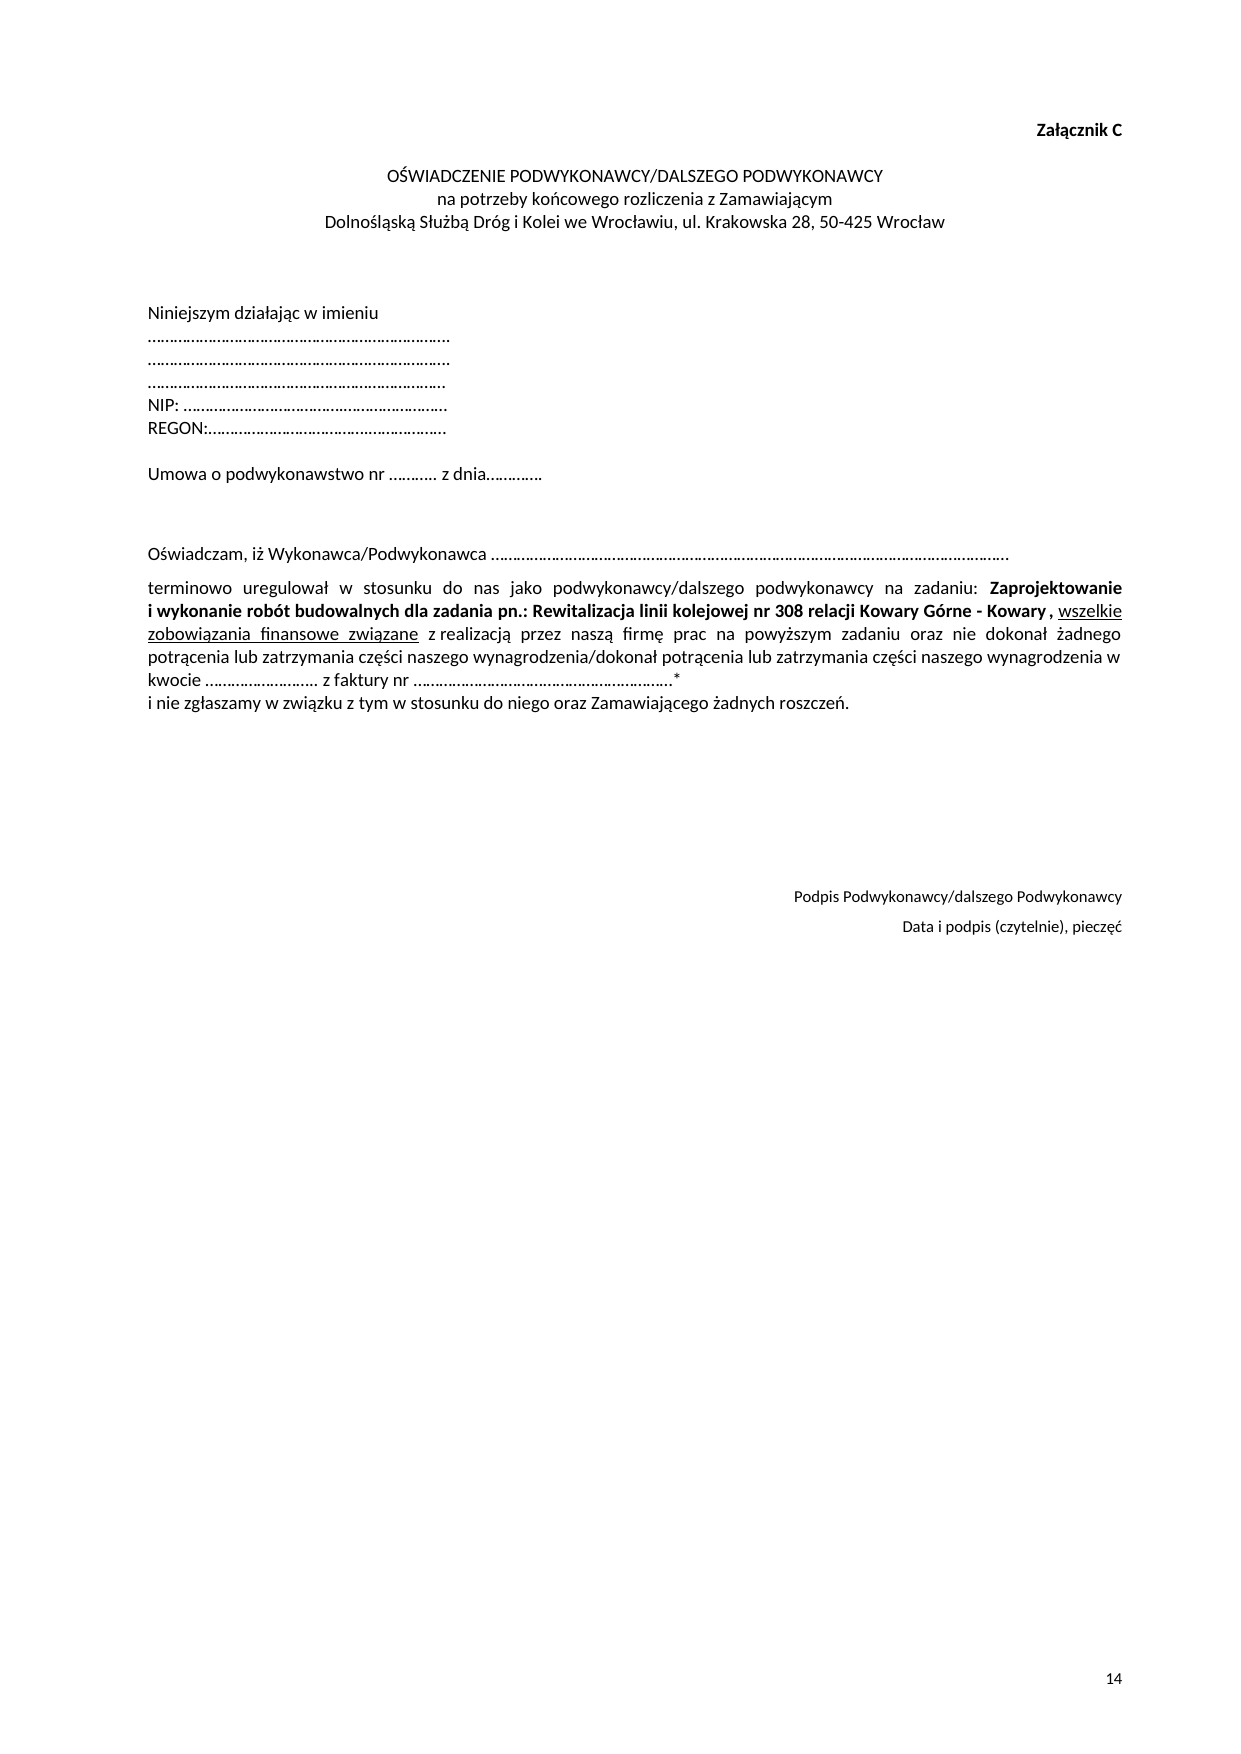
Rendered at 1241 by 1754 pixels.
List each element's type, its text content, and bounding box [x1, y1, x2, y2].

text i nie zgłaszamy w związku z tym w stosunku do niego oraz Zamawiającego żadnych roszczeń. [148, 691, 1122, 714]
text terminowo uregulował w stosunku do nas jako podwykonawcy/dalszego podwykonawcy na zadaniu: Zaprojektowanie i wykonanie robót budowalnych dla zadania pn.: Rewitalizacja linii kolejowej nr 308 relacji Kowary Górne - Kowary, wszelkie zobowiązania finansowe związane z realizacją przez naszą firmę prac na powyższym zadaniu oraz nie dokonał żadnego potrącenia lub zatrzymania części naszego wynagrodzenia/dokonał potrącenia lub zatrzymania części naszego wynagrodzenia w kwocie …………………….. z faktury nr ……………………………………………………* [148, 576, 1122, 691]
text ……………………………………………………………. [148, 324, 1122, 347]
text OŚWIADCZENIE PODWYKONAWCY/DALSZEGO PODWYKONAWCY [148, 164, 1122, 187]
text Data i podpis (czytelnie), pieczęć [148, 916, 1122, 937]
text REGON:……………………………….……………… [148, 416, 1122, 439]
text Podpis Podwykonawcy/dalszego Podwykonawcy [148, 886, 1122, 906]
text Załącznik C [148, 118, 1122, 141]
text …………………………………………………………… [148, 370, 1122, 393]
text Niniejszym działając w imieniu [148, 301, 1122, 324]
text Umowa o podwykonawstwo nr ……….. z dnia…………. [148, 462, 1122, 485]
text Oświadczam, iż Wykonawca/Podwykonawca ………………………………………………………………………………………………………… [148, 542, 1122, 565]
text NIP: ……………………………….…………………… [148, 393, 1122, 416]
text ……………………………………………………………. [148, 347, 1122, 370]
text na potrzeby końcowego rozliczenia z Zamawiającym Dolnośląską Służbą Dróg i Kolei we Wrocławiu, ul. Krakowska 28, 50-425 Wrocław [148, 187, 1122, 233]
